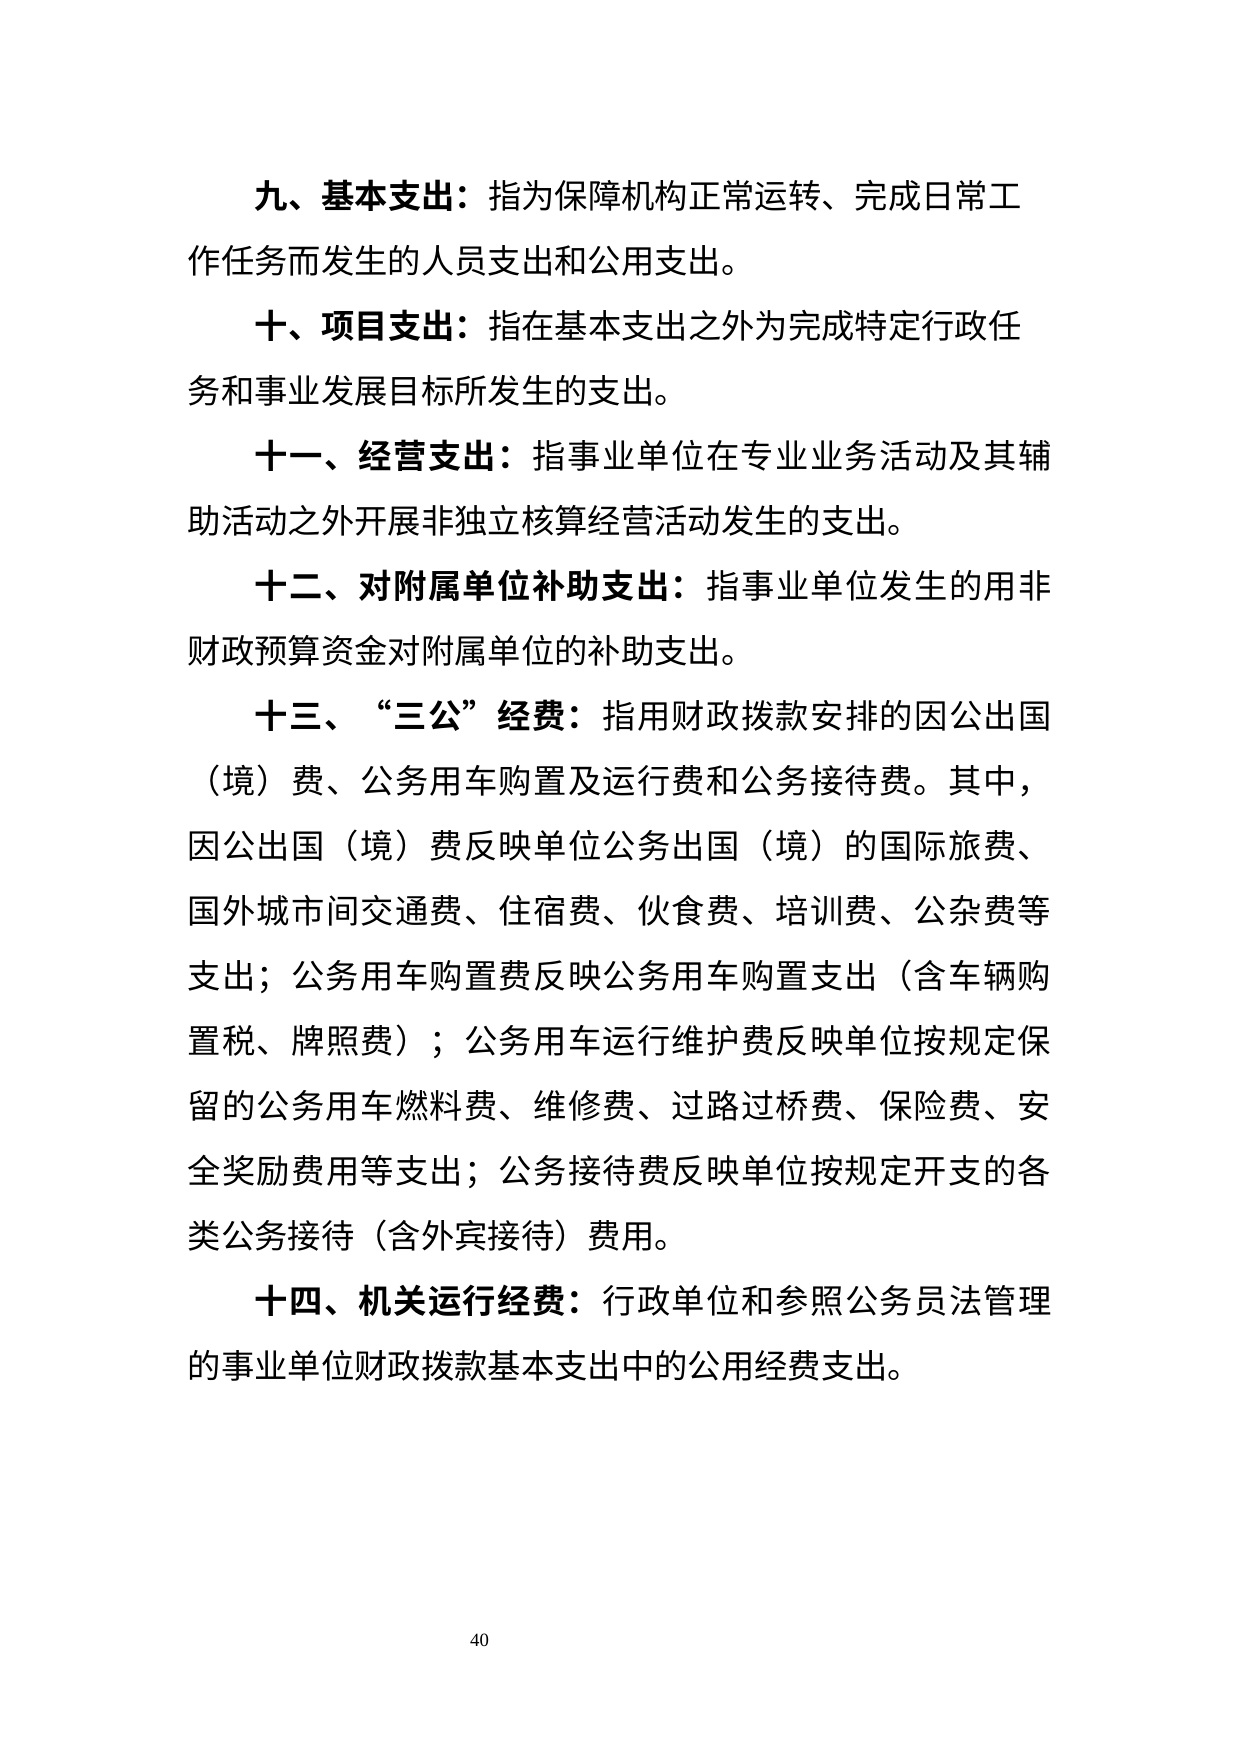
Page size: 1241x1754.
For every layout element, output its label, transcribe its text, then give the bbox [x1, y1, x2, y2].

text 九、基本支出：指为保障机构正常运转、完成日常工作任务而发生的人员支出和公用支出。 [187, 162, 1053, 292]
text 十二、对附属单位补助支出：指事业单位发生的用非财政预算资金对附属单位的补助支出。 [187, 552, 1053, 682]
text 十四、机关运行经费：行政单位和参照公务员法管理的事业单位财政拨款基本支出中的公用经费支出。 [187, 1267, 1053, 1397]
text 十一、经营支出：指事业单位在专业业务活动及其辅助活动之外开展非独立核算经营活动发生的支出。 [187, 422, 1053, 552]
text 十、项目支出：指在基本支出之外为完成特定行政任务和事业发展目标所发生的支出。 [187, 292, 1053, 422]
text 十三、“三公”经费：指用财政拨款安排的因公出国（境）费、公务用车购置及运行费和公务接待费。其中，因公出国（境）费反映单位公务出国（境）的国际旅费、国外城市间交通费、住宿费、伙食费、培训费、公杂费等支出；公务用车购置费反映公务用车购置支出（含车辆购置税、牌照费）；公务用车运行维护费反映单位按规定保留的公务用车燃料费、维修费、过路过桥费、保险费、安全奖励费用等支出；公务接待费反映单位按规定开支的各类公务接待（含外宾接待）费用。 [187, 682, 1053, 1267]
